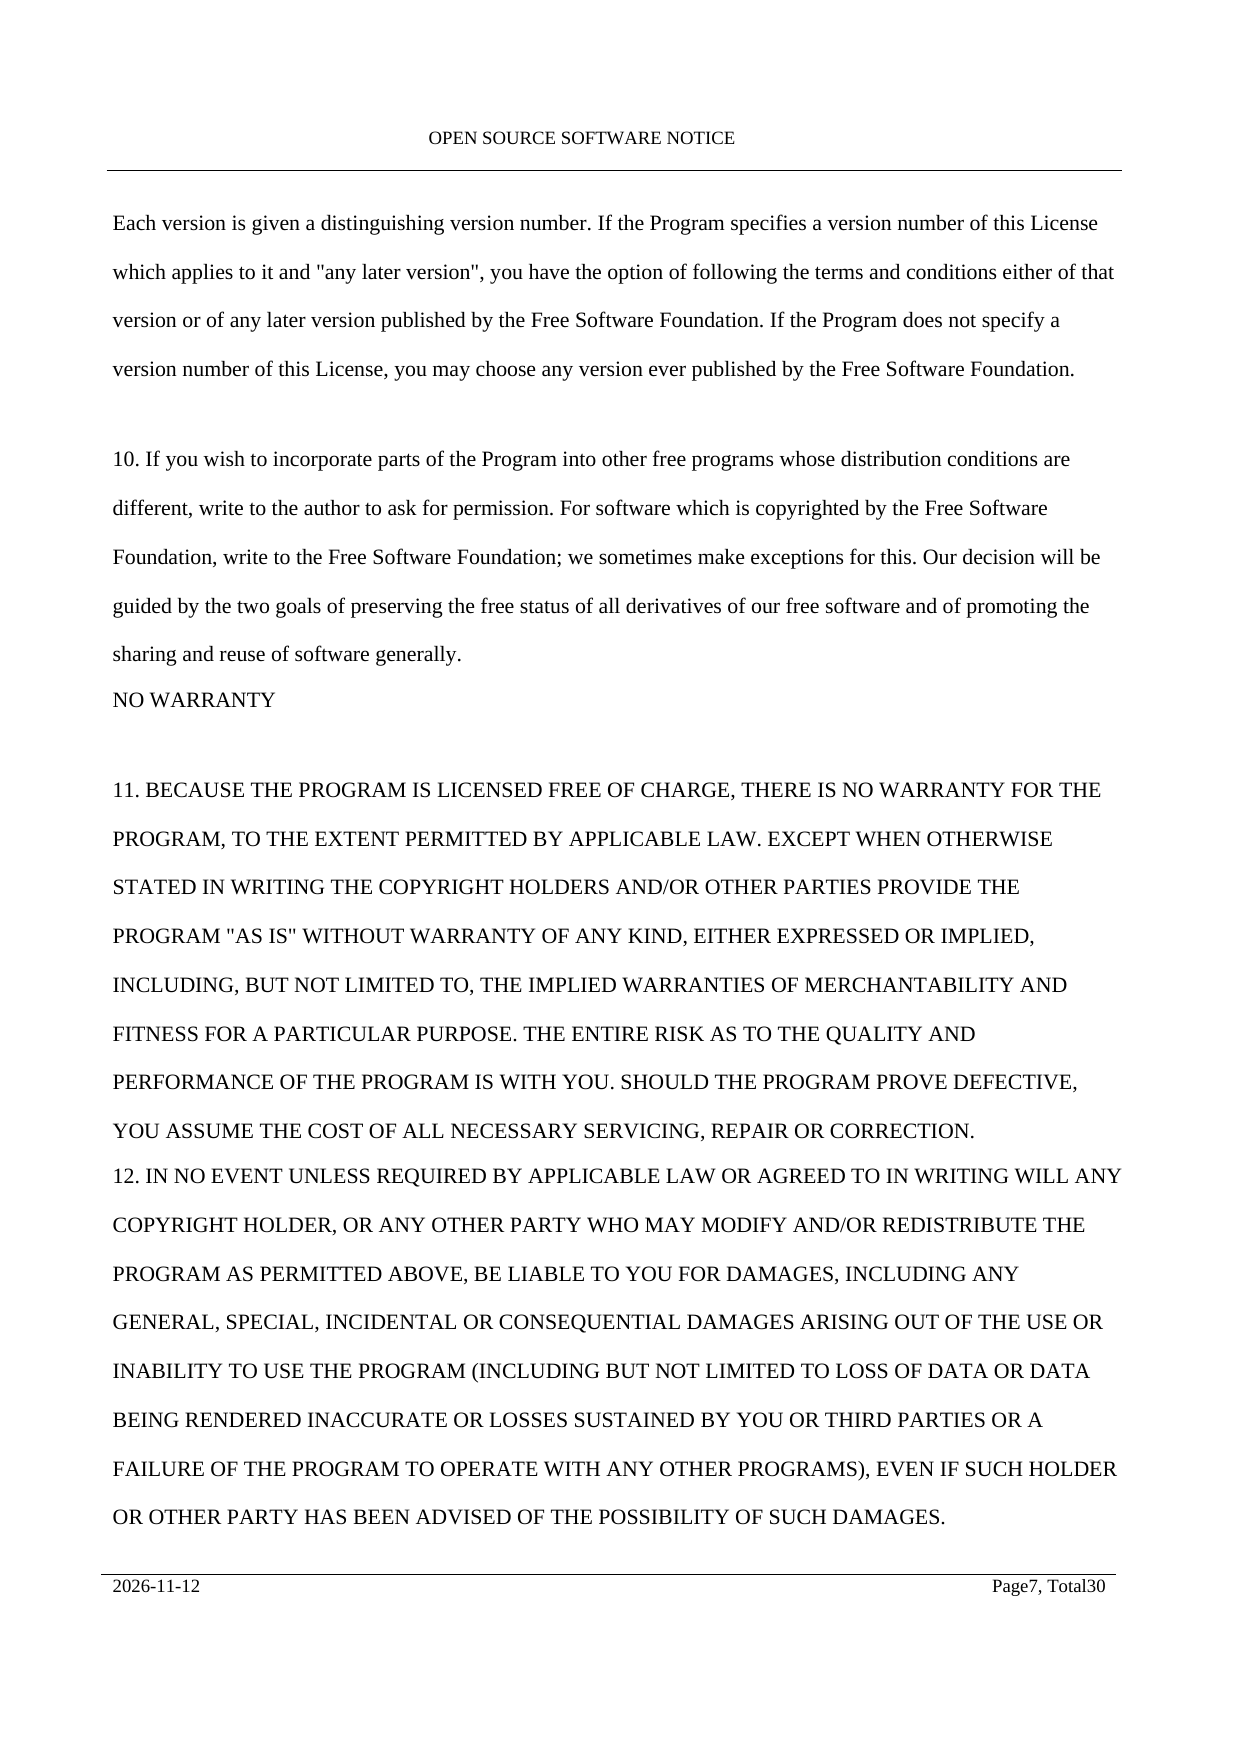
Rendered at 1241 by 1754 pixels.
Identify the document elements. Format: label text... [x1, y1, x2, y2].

text Each version is given a distinguishing version number. If the Program specifies a version number of this License which applies to it and "any later version", you have the option of following the terms and conditions either of that version or of any later version published by the Free Software Foundation. If the Program does not specify a version number of this License, you may choose any version ever published by the Free Software Foundation. [112, 206, 1128, 385]
text 12. IN NO EVENT UNLESS REQUIRED BY APPLICABLE LAW OR AGREED TO IN WRITING WILL ANY COPYRIGHT HOLDER, OR ANY OTHER PARTY WHO MAY MODIFY AND/OR REDISTRIBUTE THE PROGRAM AS PERMITTED ABOVE, BE LIABLE TO YOU FOR DAMAGES, INCLUDING ANY GENERAL, SPECIAL, INCIDENTAL OR CONSEQUENTIAL DAMAGES ARISING OUT OF THE USE OR INABILITY TO USE THE PROGRAM (INCLUDING BUT NOT LIMITED TO LOSS OF DATA OR DATA BEING RENDERED INACCURATE OR LOSSES SUSTAINED BY YOU OR THIRD PARTIES OR A FAILURE OF THE PROGRAM TO OPERATE WITH ANY OTHER PROGRAMS), EVEN IF SUCH HOLDER OR OTHER PARTY HAS BEEN ADVISED OF THE POSSIBILITY OF SUCH DAMAGES. [112, 1159, 1128, 1533]
text 10. If you wish to incorporate parts of the Program into other free programs whose distribution conditions are different, write to the author to ask for permission. For software which is copyrighted by the Free Software Foundation, write to the Free Software Foundation; we sometimes make exceptions for this. Our decision will be guided by the two goals of preserving the free status of all derivatives of our free software and of promoting the sharing and reuse of software generally. [112, 443, 1128, 670]
text 11. BECAUSE THE PROGRAM IS LICENSED FREE OF CHARGE, THERE IS NO WARRANTY FOR THE PROGRAM, TO THE EXTENT PERMITTED BY APPLICABLE LAW. EXCEPT WHEN OTHERWISE STATED IN WRITING THE COPYRIGHT HOLDERS AND/OR OTHER PARTIES PROVIDE THE PROGRAM "AS IS" WITHOUT WARRANTY OF ANY KIND, EITHER EXPRESSED OR IMPLIED, INCLUDING, BUT NOT LIMITED TO, THE IMPLIED WARRANTIES OF MERCHANTABILITY AND FITNESS FOR A PARTICULAR PURPOSE. THE ENTIRE RISK AS TO THE QUALITY AND PERFORMANCE OF THE PROGRAM IS WITH YOU. SHOULD THE PROGRAM PROVE DEFECTIVE, YOU ASSUME THE COST OF ALL NECESSARY SERVICING, REPAIR OR CORRECTION. [112, 773, 1128, 1147]
text NO WARRANTY [112, 683, 1128, 715]
